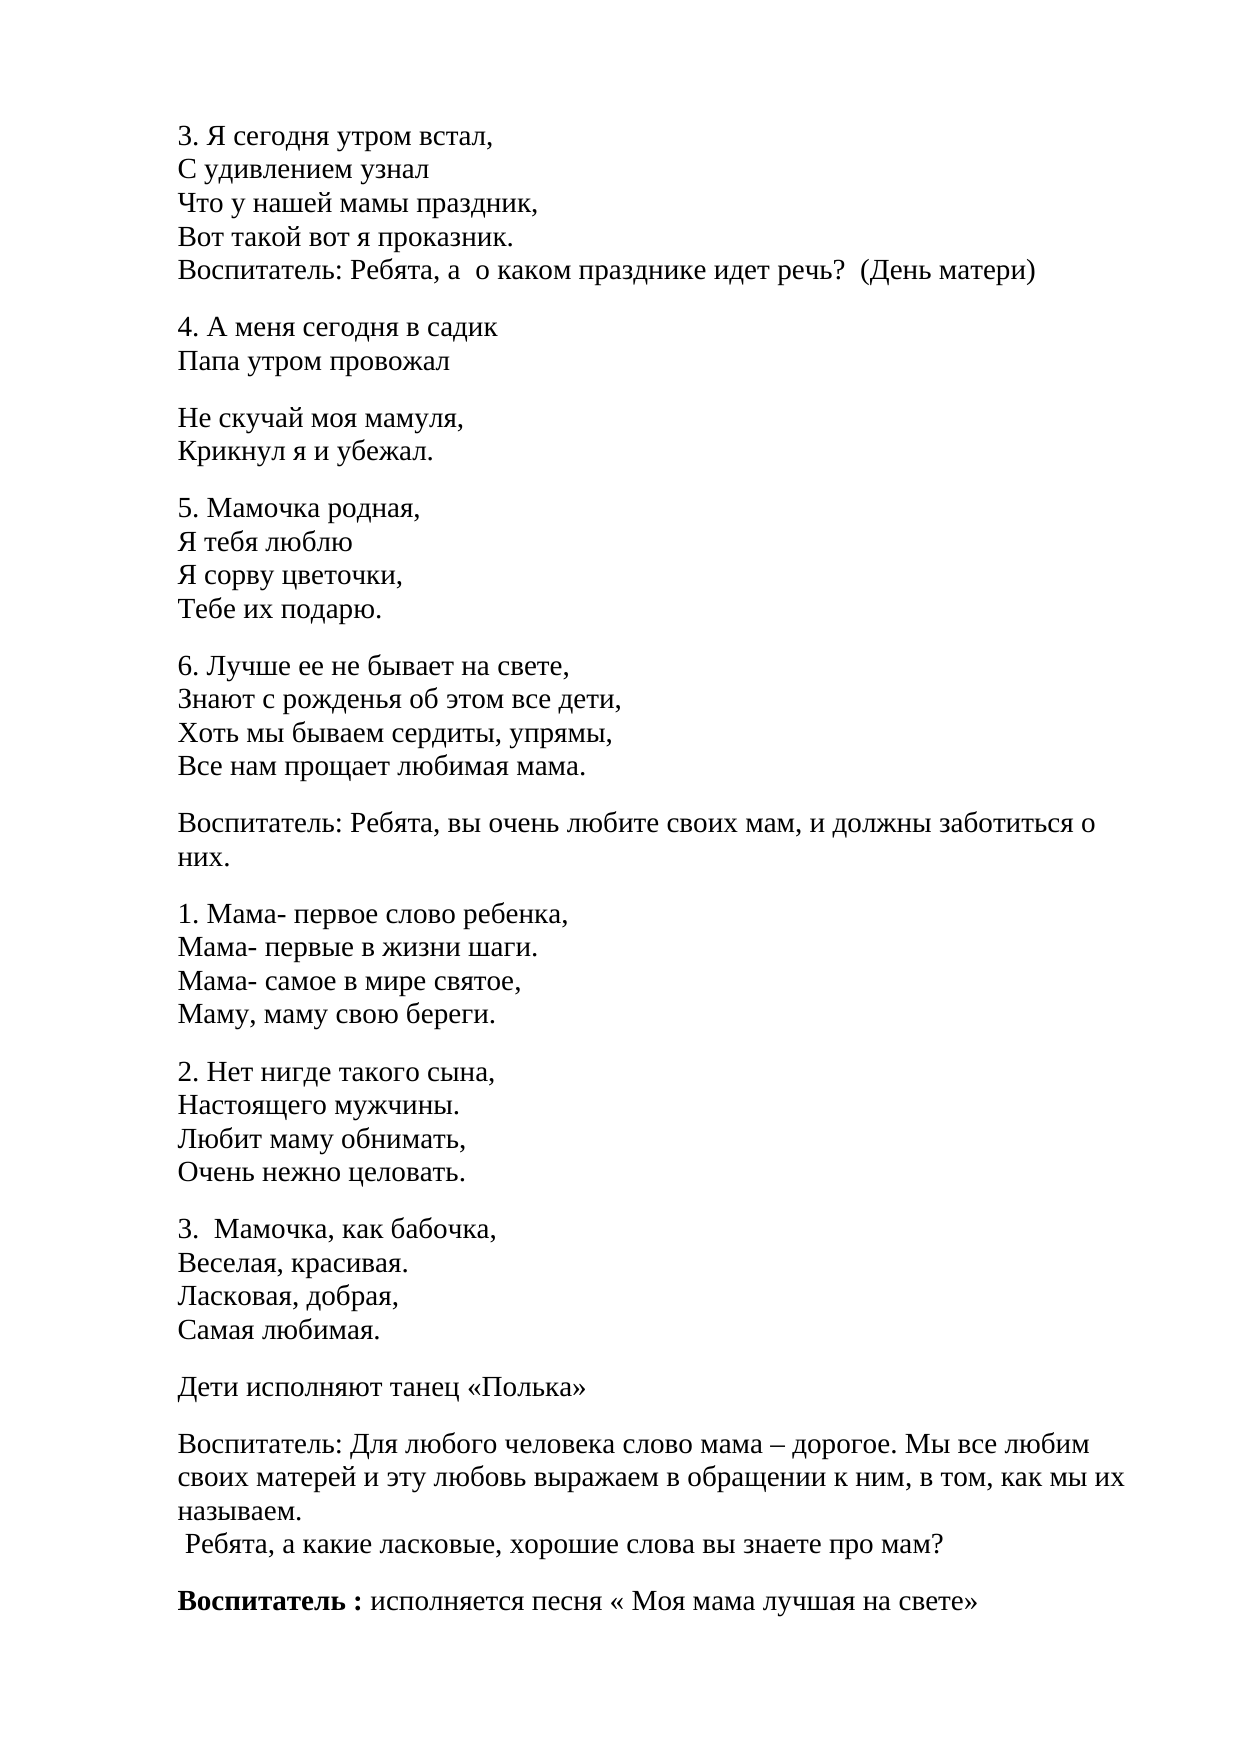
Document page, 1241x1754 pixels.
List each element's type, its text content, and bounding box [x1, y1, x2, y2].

text 1. Мама- первое слово ребенка, Мама- первые в жизни шаги. Мама- самое в мире святое, Маму, маму свою береги. [177, 896, 1152, 1030]
text 3. Я сегодня утром встал, С удивлением узнал Что у нашей мамы праздник, Вот такой вот я проказник. Воспитатель: Ребята, а о каком празднике идет речь? (День матери) [177, 118, 1152, 286]
text Воспитатель: Для любого человека слово мама – дорогое. Мы все любим своих матерей и эту любовь выражаем в обращении к ним, в том, как мы их называем. Ребята, а какие ласковые, хорошие слова вы знаете про мам? [177, 1426, 1152, 1560]
text Воспитатель: Ребята, вы очень любите своих мам, и должны заботиться о них. [177, 806, 1152, 873]
text 6. Лучше ее не бывает на свете, Знают с рожденья об этом все дети, Хоть мы бываем сердиты, упрямы, Все нам прощает любимая мама. [177, 648, 1152, 782]
text 4. А меня сегодня в садик Папа утром провожал [177, 309, 1152, 376]
text 5. Мамочка родная, Я тебя люблю Я сорву цветочки, Тебе их подарю. [177, 490, 1152, 624]
text 2. Нет нигде такого сына, Настоящего мужчины. Любит маму обнимать, Очень нежно целовать. [177, 1054, 1152, 1188]
text Воспитатель : исполняется песня « Моя мама лучшая на свете» [177, 1583, 1152, 1617]
text Дети исполняют танец «Полька» [177, 1369, 1152, 1402]
text 3. Мамочка, как бабочка, Веселая, красивая. Ласковая, добрая, Самая любимая. [177, 1211, 1152, 1345]
text Не скучай моя мамуля, Крикнул я и убежал. [177, 400, 1152, 467]
